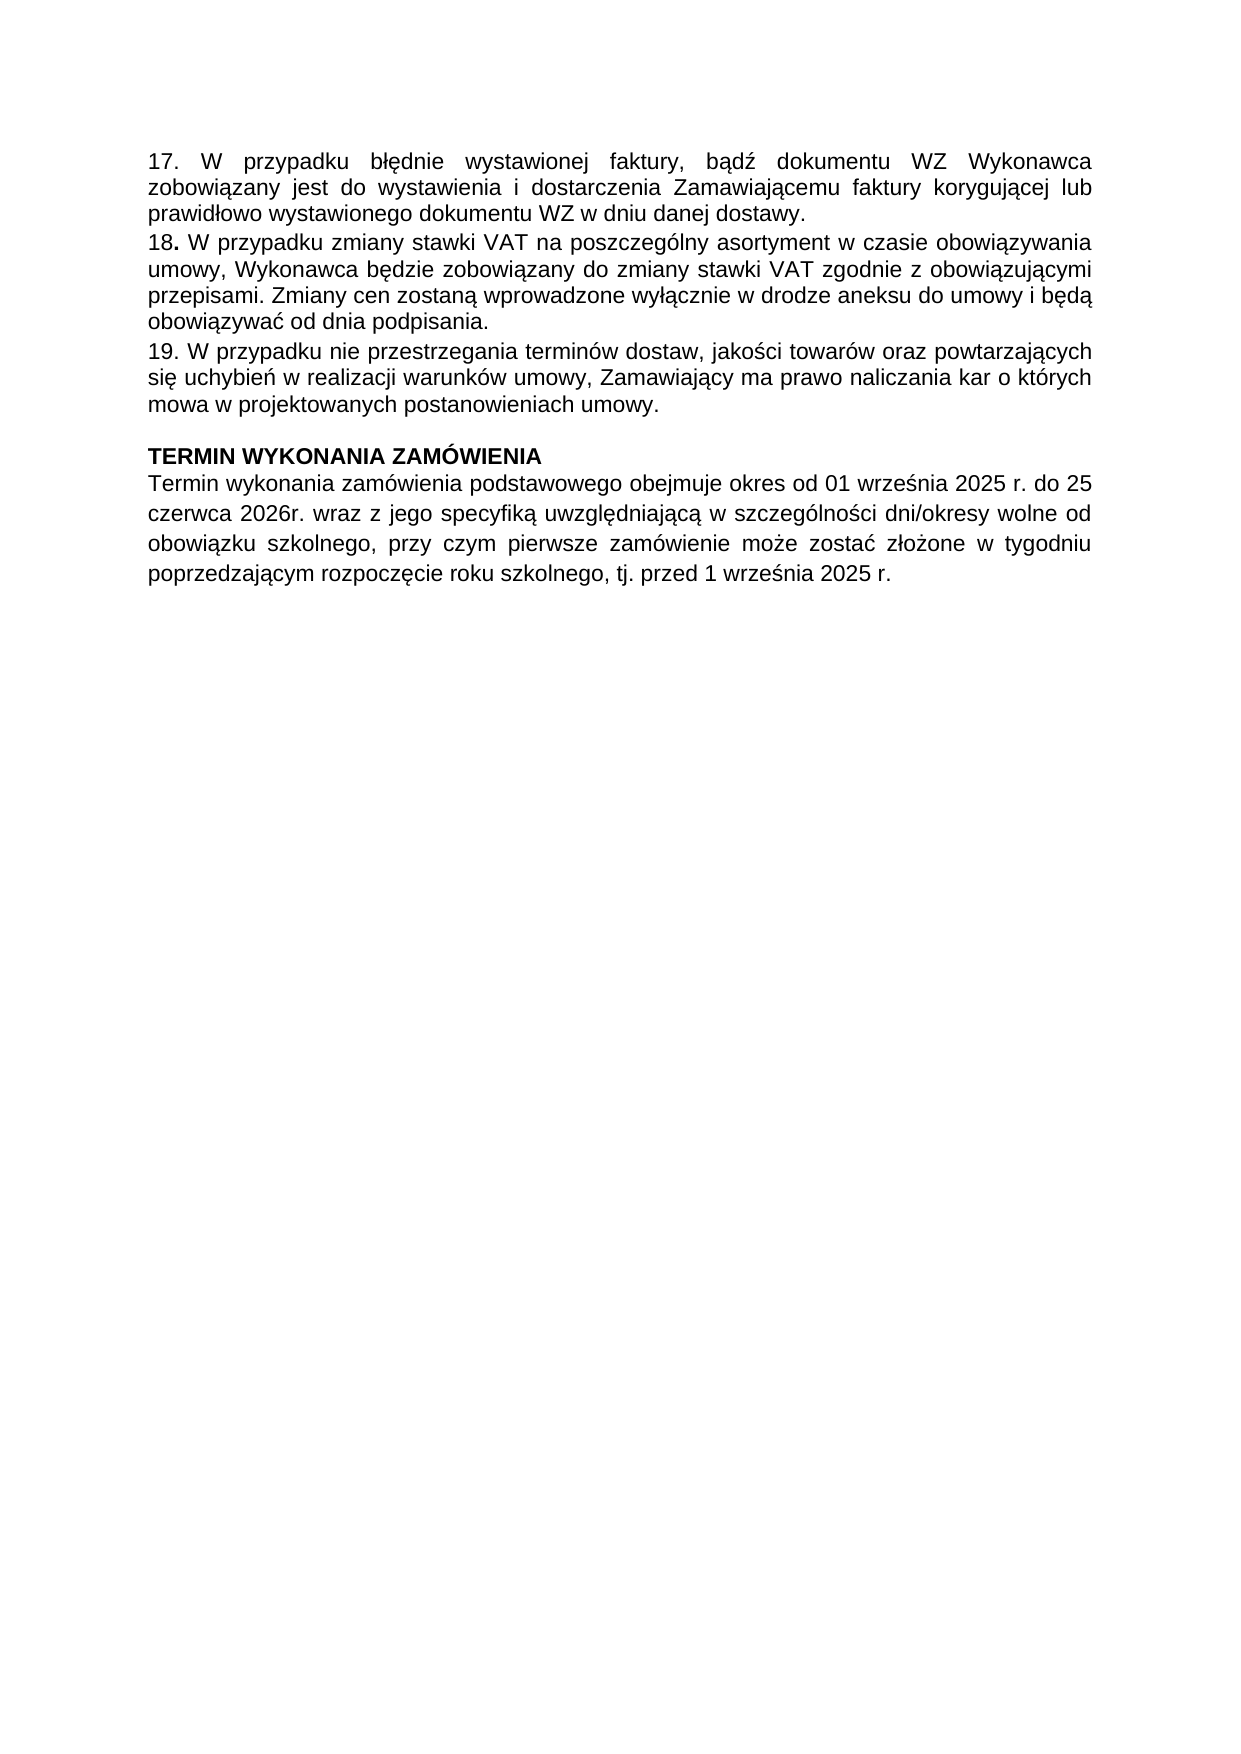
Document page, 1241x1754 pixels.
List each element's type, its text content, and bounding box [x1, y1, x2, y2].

text 19. W przypadku nie przestrzegania terminów dostaw, jakości towarów oraz powtarzających się uchybień w realizacji warunków umowy, Zamawiający ma prawo naliczania kar o których mowa w projektowanych postanowieniach umowy. [148, 338, 1093, 417]
text 17. W przypadku błędnie wystawionej faktury, bądź dokumentu WZ Wykonawca zobowiązany jest do wystawienia i dostarczenia Zamawiającemu faktury korygującej lub prawidłowo wystawionego dokumentu WZ w dniu danej dostawy. [148, 148, 1093, 227]
text TERMIN WYKONANIA ZAMÓWIENIA [148, 443, 1093, 469]
text 18. W przypadku zmiany stawki VAT na poszczególny asortyment w czasie obowiązywania umowy, Wykonawca będzie zobowiązany do zmiany stawki VAT zgodnie z obowiązującymi przepisami. Zmiany cen zostaną wprowadzone wyłącznie w drodze aneksu do umowy i będą obowiązywać od dnia podpisania. [148, 229, 1093, 335]
text Termin wykonania zamówienia podstawowego obejmuje okres od 01 września 2025 r. do 25 czerwca 2026r. wraz z jego specyfiką uwzględniającą w szczególności dni/okresy wolne od obowiązku szkolnego, przy czym pierwsze zamówienie może zostać złożone w tygodniu poprzedzającym rozpoczęcie roku szkolnego, tj. przed 1 września 2025 r. [148, 469, 1093, 587]
